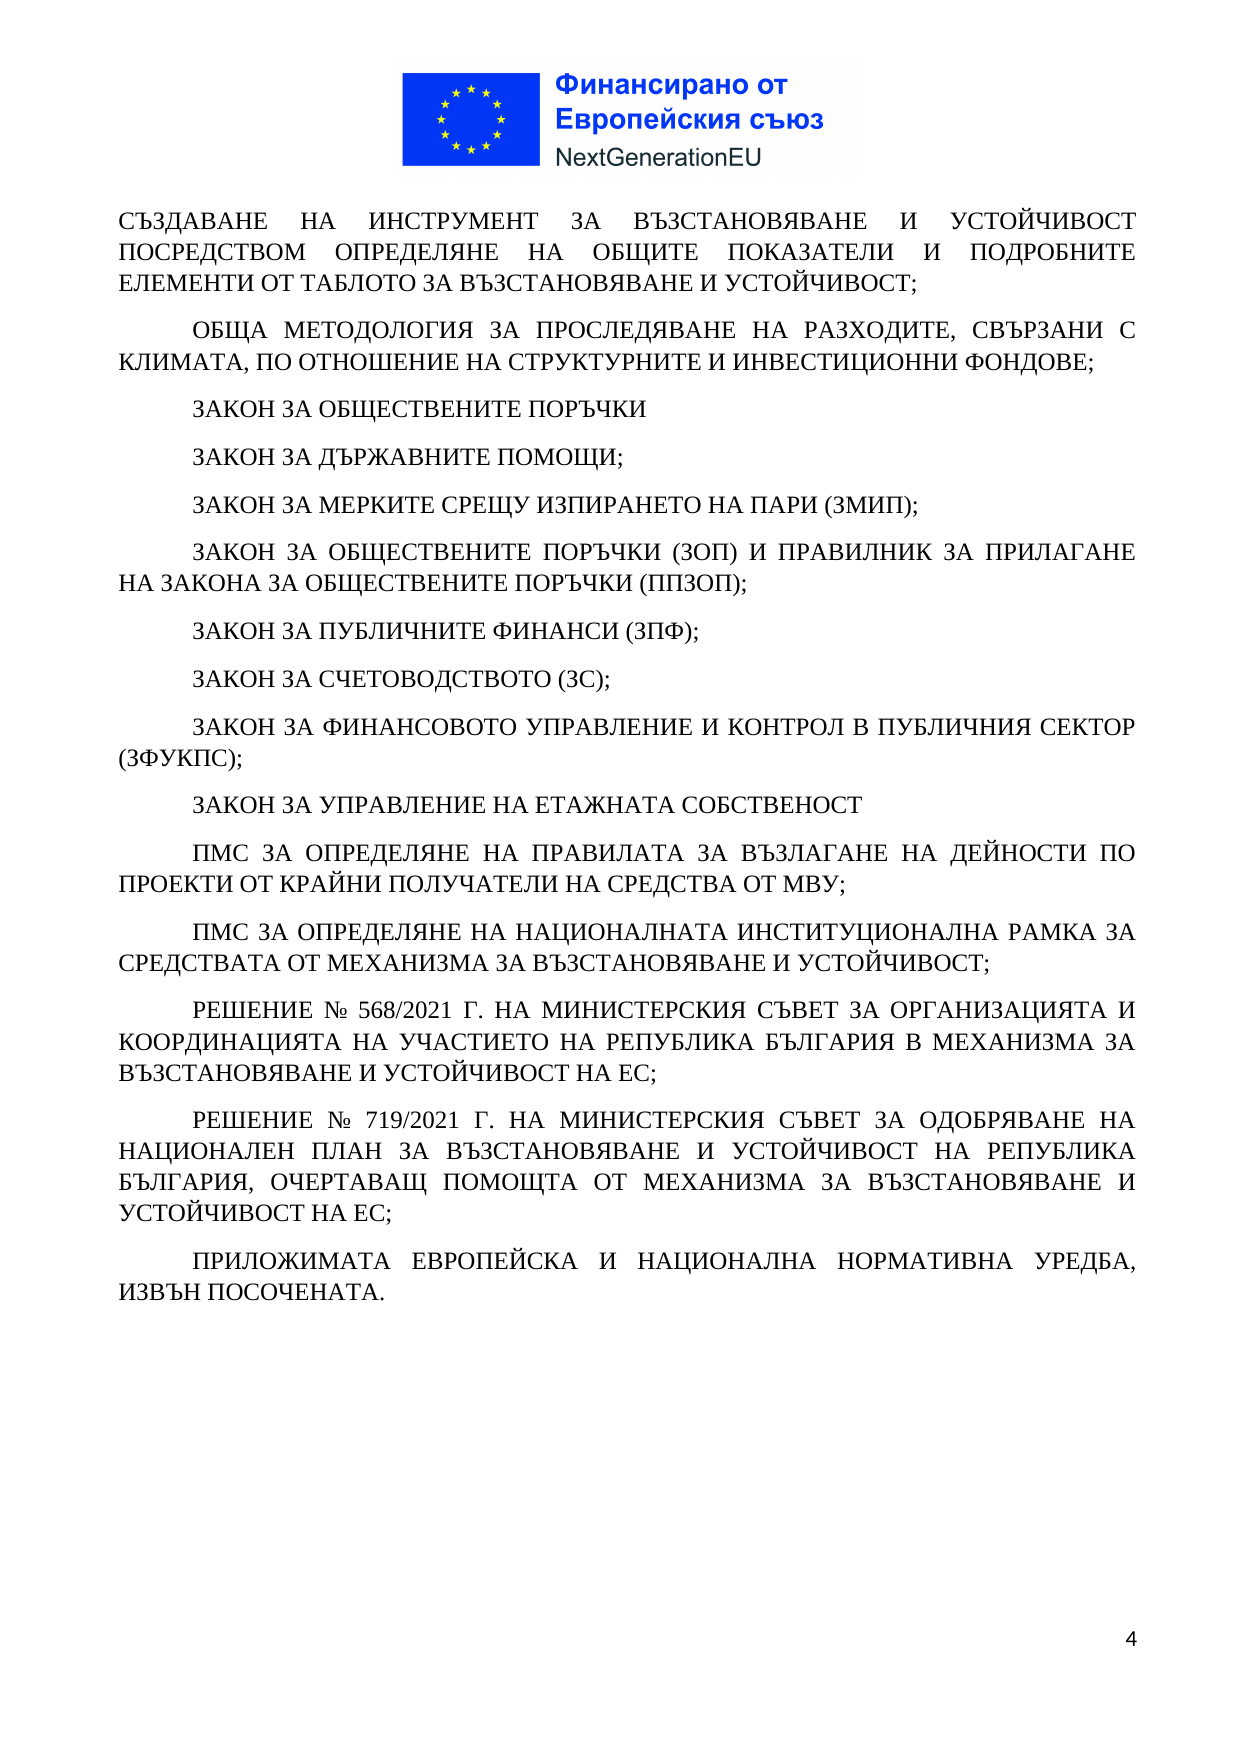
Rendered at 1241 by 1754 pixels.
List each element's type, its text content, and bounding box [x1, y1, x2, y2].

text ЗАКОН ЗА СЧЕТОВОДСТВОТО (ЗС); [118, 664, 1137, 693]
text ЗАКОН ЗА УПРАВЛЕНИЕ НА ЕТАЖНАТА СОБСТВЕНОСТ [118, 790, 1137, 819]
text ПМС ЗА ОПРЕДЕЛЯНЕ НА НАЦИОНАЛНАТА ИНСТИТУЦИОНАЛНА РАМКА ЗА СРЕДСТВАТА ОТ МЕХАНИЗМА ЗА ВЪЗСТАНОВЯВАНЕ И УСТОЙЧИВОСТ; [118, 917, 1137, 977]
text ЗАКОН ЗА МЕРКИТЕ СРЕЩУ ИЗПИРАНЕТО НА ПАРИ (ЗМИП); [118, 490, 1137, 518]
text ЗАКОН ЗА ПУБЛИЧНИТЕ ФИНАНСИ (ЗПФ); [118, 616, 1137, 645]
picture [392, 59, 863, 178]
text ЗАКОН ЗА ДЪРЖАВНИТЕ ПОМОЩИ; [118, 442, 1137, 471]
text ПРИЛОЖИМАТА ЕВРОПЕЙСКА И НАЦИОНАЛНА НОРМАТИВНА УРЕДБА, ИЗВЪН ПОСОЧЕНАТА. [118, 1246, 1137, 1306]
text ЗАКОН ЗА ОБЩЕСТВЕНИТЕ ПОРЪЧКИ [118, 394, 1137, 423]
text ЗАКОН ЗА ФИНАНСОВОТО УПРАВЛЕНИЕ И КОНТРОЛ В ПУБЛИЧНИЯ СЕКТОР (ЗФУКПС); [118, 712, 1137, 771]
text ЗАКОН ЗА ОБЩЕСТВЕНИТЕ ПОРЪЧКИ (ЗОП) И ПРАВИЛНИК ЗА ПРИЛАГАНЕ НА ЗАКОНА ЗА ОБЩЕСТВЕНИТЕ ПОРЪЧКИ (ППЗОП); [118, 537, 1137, 597]
text ОБЩА МЕТОДОЛОГИЯ ЗА ПРОСЛЕДЯВАНЕ НА РАЗХОДИТЕ, СВЪРЗАНИ С КЛИМАТА, ПО ОТНОШЕНИЕ НА СТРУКТУРНИТЕ И ИНВЕСТИЦИОННИ ФОНДОВЕ; [118, 316, 1137, 375]
text ПМС ЗА ОПРЕДЕЛЯНЕ НА ПРАВИЛАТА ЗА ВЪЗЛАГАНЕ НА ДЕЙНОСТИ ПО ПРОЕКТИ ОТ КРАЙНИ ПОЛУЧАТЕЛИ НА СРЕДСТВА ОТ МВУ; [118, 838, 1137, 898]
text РЕШЕНИЕ № 568/2021 Г. НА МИНИСТЕРСКИЯ СЪВЕТ ЗА ОРГАНИЗАЦИЯТА И КООРДИНАЦИЯТА НА УЧАСТИЕТО НА РЕПУБЛИКА БЪЛГАРИЯ В МЕХАНИЗМА ЗА ВЪЗСТАНОВЯВАНЕ И УСТОЙЧИВОСТ НА ЕС; [118, 996, 1137, 1086]
text РЕШЕНИЕ № 719/2021 Г. НА МИНИСТЕРСКИЯ СЪВЕТ ЗА ОДОБРЯВАНЕ НА НАЦИОНАЛЕН ПЛАН ЗА ВЪЗСТАНОВЯВАНЕ И УСТОЙЧИВОСТ НА РЕПУБЛИКА БЪЛГАРИЯ, ОЧЕРТАВАЩ ПОМОЩТА ОТ МЕХАНИЗМА ЗА ВЪЗСТАНОВЯВАНЕ И УСТОЙЧИВОСТ НА ЕС; [118, 1105, 1137, 1227]
